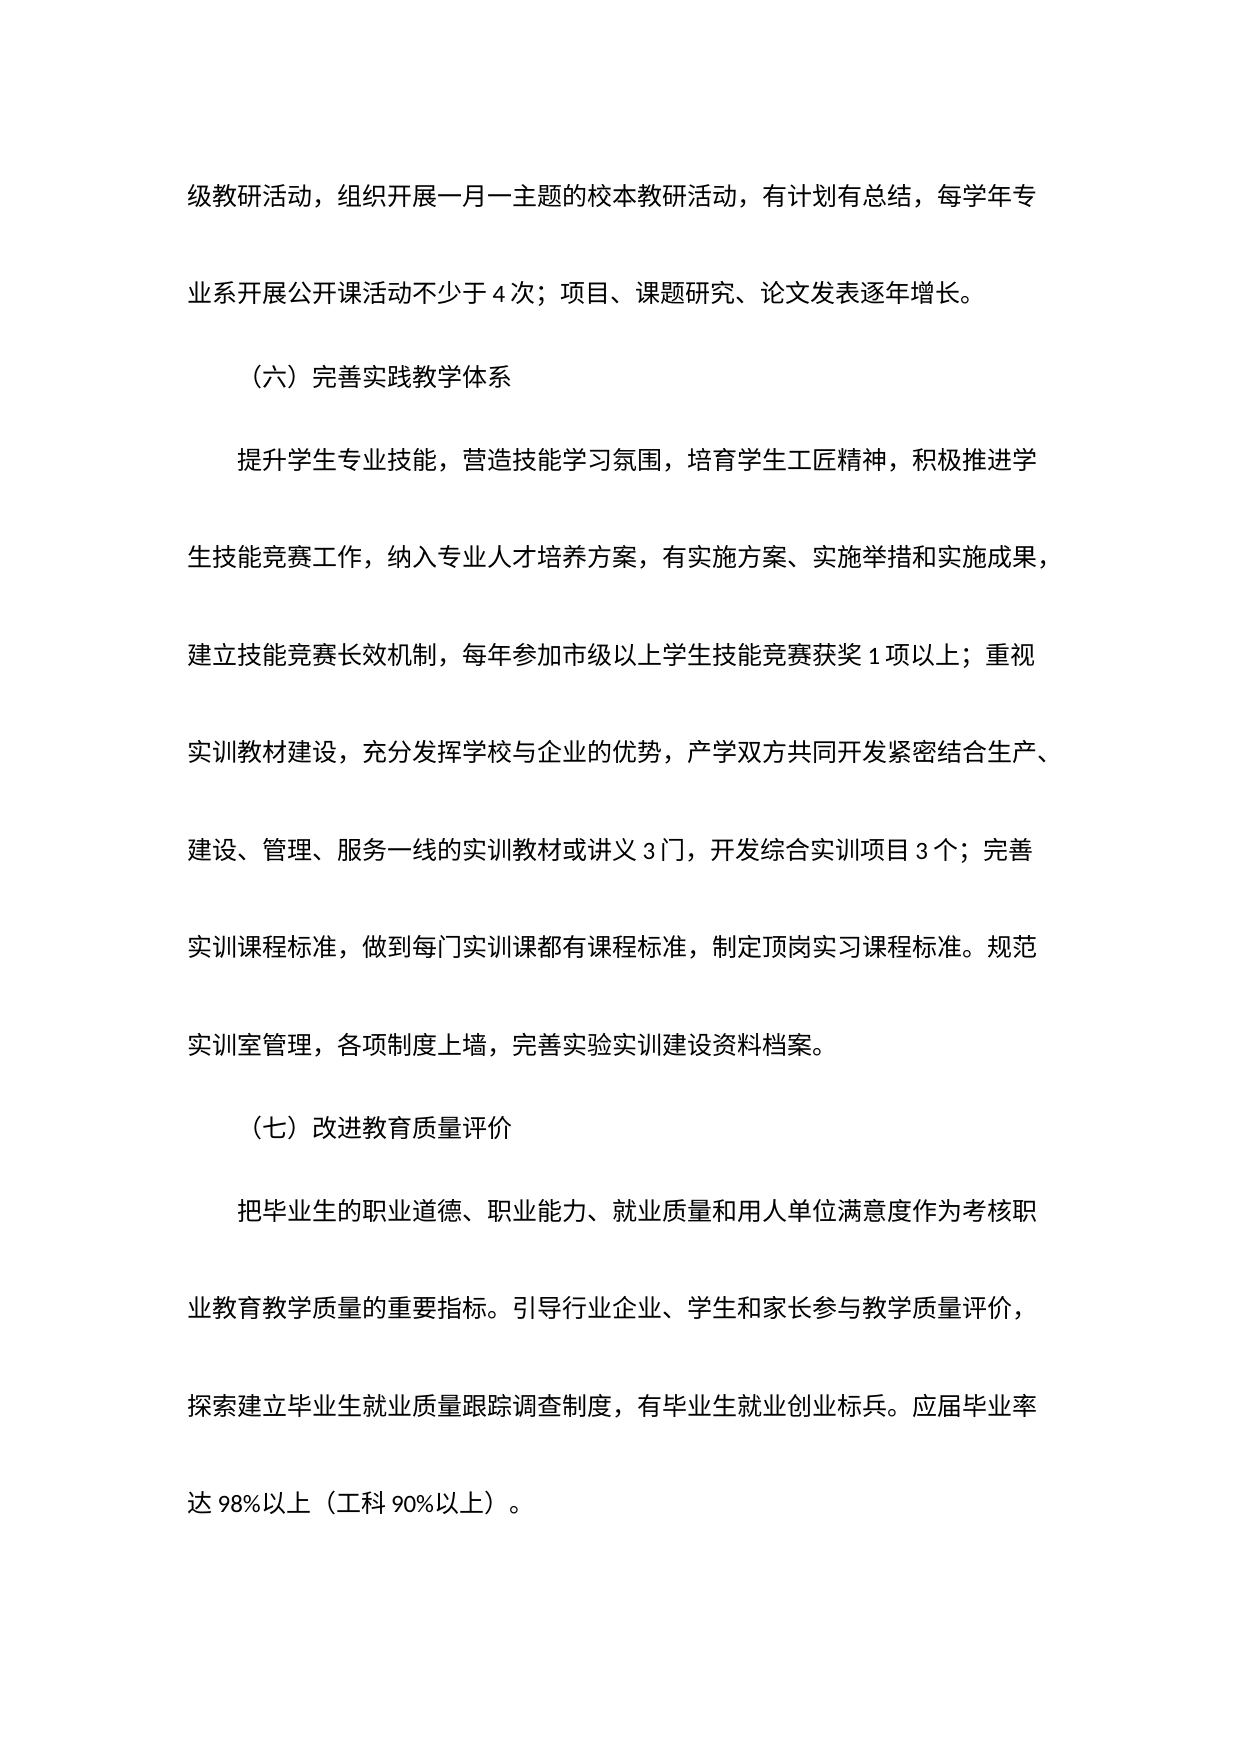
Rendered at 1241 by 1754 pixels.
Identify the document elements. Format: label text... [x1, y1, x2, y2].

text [187, 162, 1053, 324]
text （七）改进教育质量评价 [187, 1094, 1053, 1159]
text 提升学生专业技能，营造技能学习氛围，培育学生工匠精神，积极推进学生技能竞赛工作，纳入专业人才培养方案，有实施方案、实施举措和实施成果，建立技能竞赛长效机制，每年参加市级以上学生技能竞赛获奖1项以上；重视实训教材建设，充分发挥学校与企业的优势，产学双方共同开发紧密结合生产、建设、管理、服务一线的实训教材或讲义3门，开发综合实训项目3个；完善实训课程标准，做到每门实训课都有课程标准，制定顶岗实习课程标准。规范实训室管理，各项制度上墙，完善实验实训建设资料档案。 [187, 426, 1053, 1076]
text 把毕业生的职业道德、职业能力、就业质量和用人单位满意度作为考核职业教育教学质量的重要指标。引导行业企业、学生和家长参与教学质量评价，探索建立毕业生就业质量跟踪调查制度，有毕业生就业创业标兵。应届毕业率达98%以上（工科90%以上）。 [187, 1177, 1053, 1534]
text （六）完善实践教学体系 [187, 343, 1053, 408]
